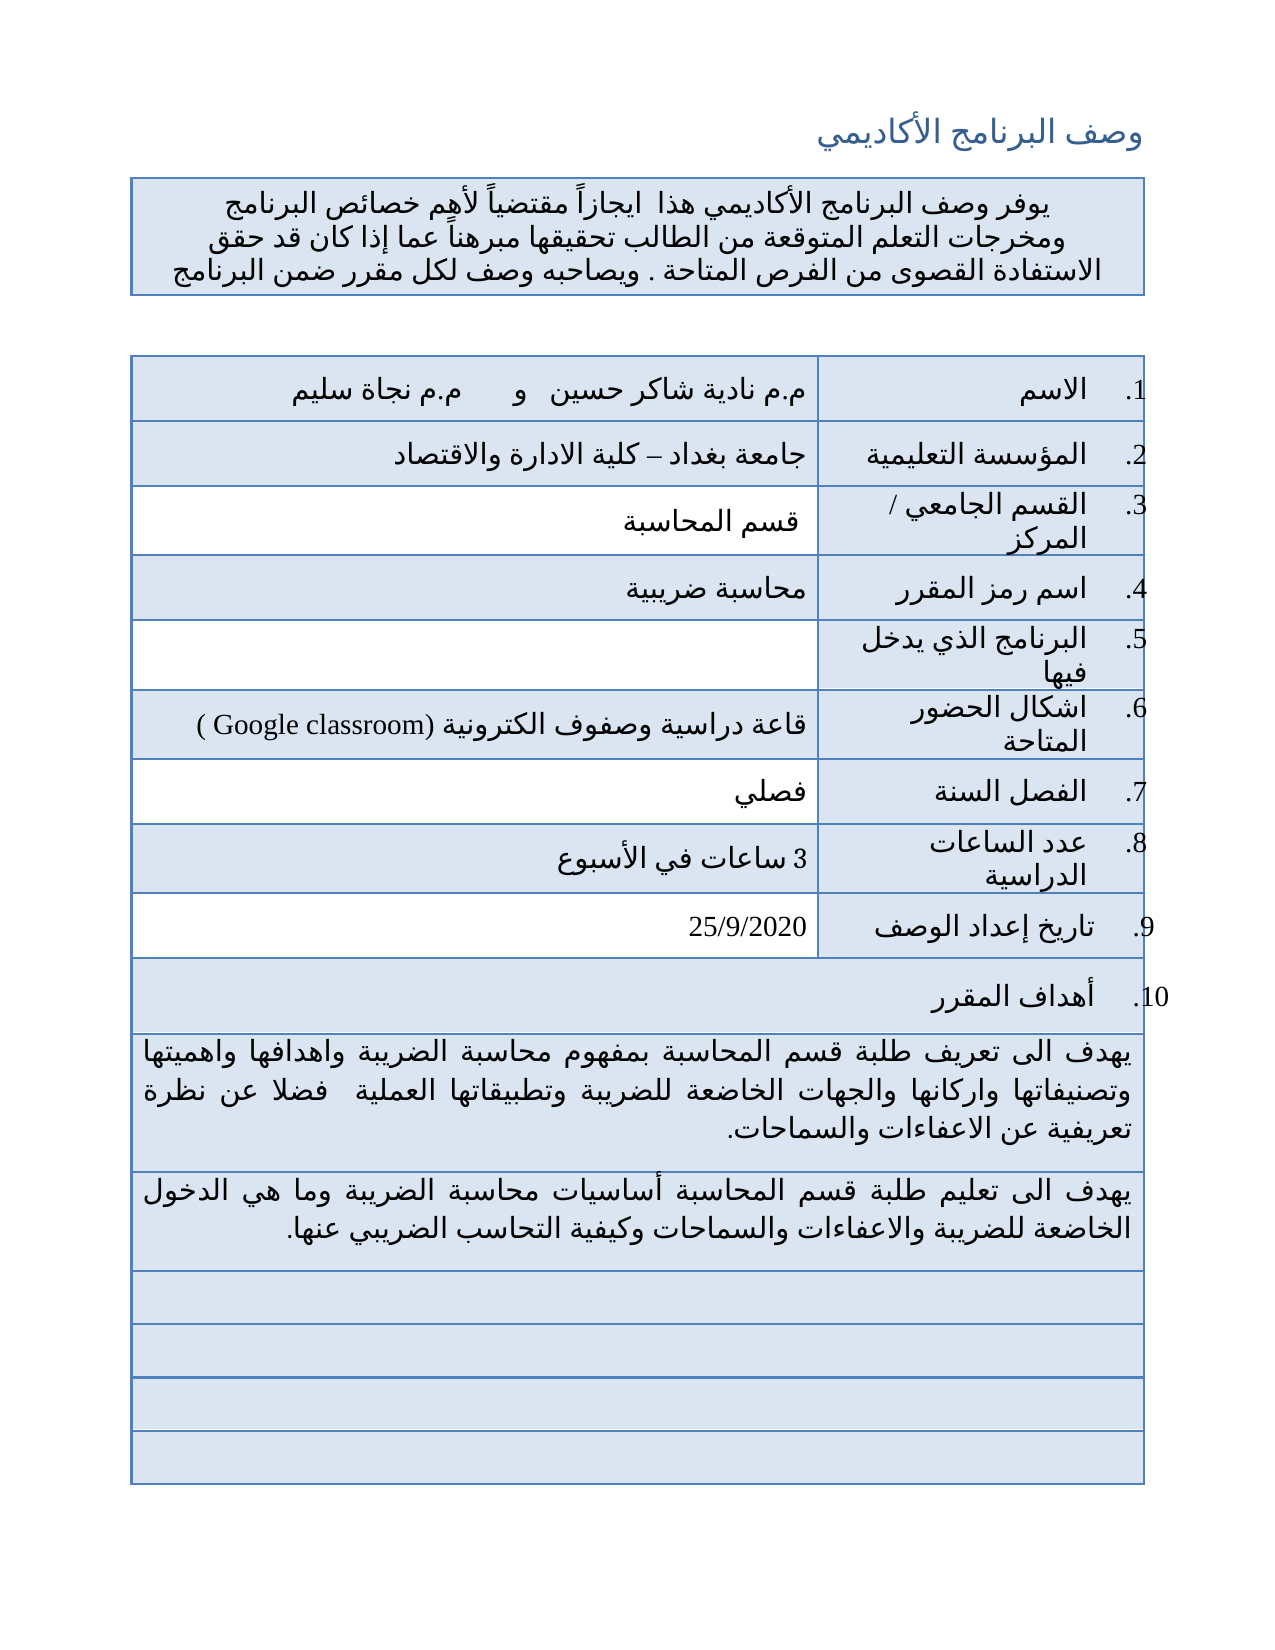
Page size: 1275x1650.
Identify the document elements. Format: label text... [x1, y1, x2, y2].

table_cell [133, 1272, 1143, 1323]
table_cell البرنامج الذي يدخل فيها [819, 621, 1143, 688]
table_cell 25/9/2020 [133, 894, 817, 957]
table_header يوفر وصف البرنامج الأكاديمي هذا ايجازاً مقتضياً لأهم خصائص البرنامج ومخرجات التعلم المتوقعة من الطالب تحقيقها مبرهناً عما إذا كان قد حقق الاستفادة القصوى من الفرص المتاحة . ويصاحبه وصف لكل مقرر ضمن البرنامج [133, 179, 1143, 294]
table_cell أهداف المقرر [133, 959, 1143, 1032]
table_cell جامعة بغداد – كلية الادارة والاقتصاد [133, 422, 817, 485]
table_cell فصلي [133, 760, 817, 823]
table_cell [133, 1432, 1143, 1483]
table_cell [133, 1325, 1143, 1376]
table_cell محاسبة ضريبية [133, 556, 817, 619]
text وصف البرنامج الأكاديمي [150, 112, 1144, 151]
table_cell المؤسسة التعليمية [819, 422, 1143, 485]
table_cell تاريخ إعداد الوصف [819, 894, 1143, 957]
table_cell [133, 621, 817, 688]
table_cell يهدف الى تعليم طلبة قسم المحاسبة أساسيات محاسبة الضريبة وما هي الدخول الخاضعة للضريبة والاعفاءات والسماحات وكيفية التحاسب الضريبي عنها. [133, 1173, 1143, 1270]
table_cell القسم الجامعي / المركز [819, 487, 1143, 554]
table_cell عدد الساعات الدراسية [819, 825, 1143, 892]
table_cell اشكال الحضور المتاحة [819, 691, 1143, 758]
table_cell يهدف الى تعريف طلبة قسم المحاسبة بمفهوم محاسبة الضريبة واهدافها واهميتها وتصنيفاتها واركانها والجهات الخاضعة للضريبة وتطبيقاتها العملية فضلا عن نظرة تعريفية عن الاعفاءات والسماحات. [133, 1035, 1143, 1171]
table_cell اسم رمز المقرر [819, 556, 1143, 619]
table_cell قاعة دراسية وصفوف الكترونية (Google classroom ) [133, 691, 817, 758]
table_header الاسم [819, 357, 1143, 420]
table_cell 3 ساعات في الأسبوع [133, 825, 817, 892]
table_cell قسم المحاسبة [133, 487, 817, 554]
table_cell الفصل السنة [819, 760, 1143, 823]
table_cell [133, 1379, 1143, 1429]
table_header م.م نادية شاكر حسين و م.م نجاة سليم [133, 357, 817, 420]
